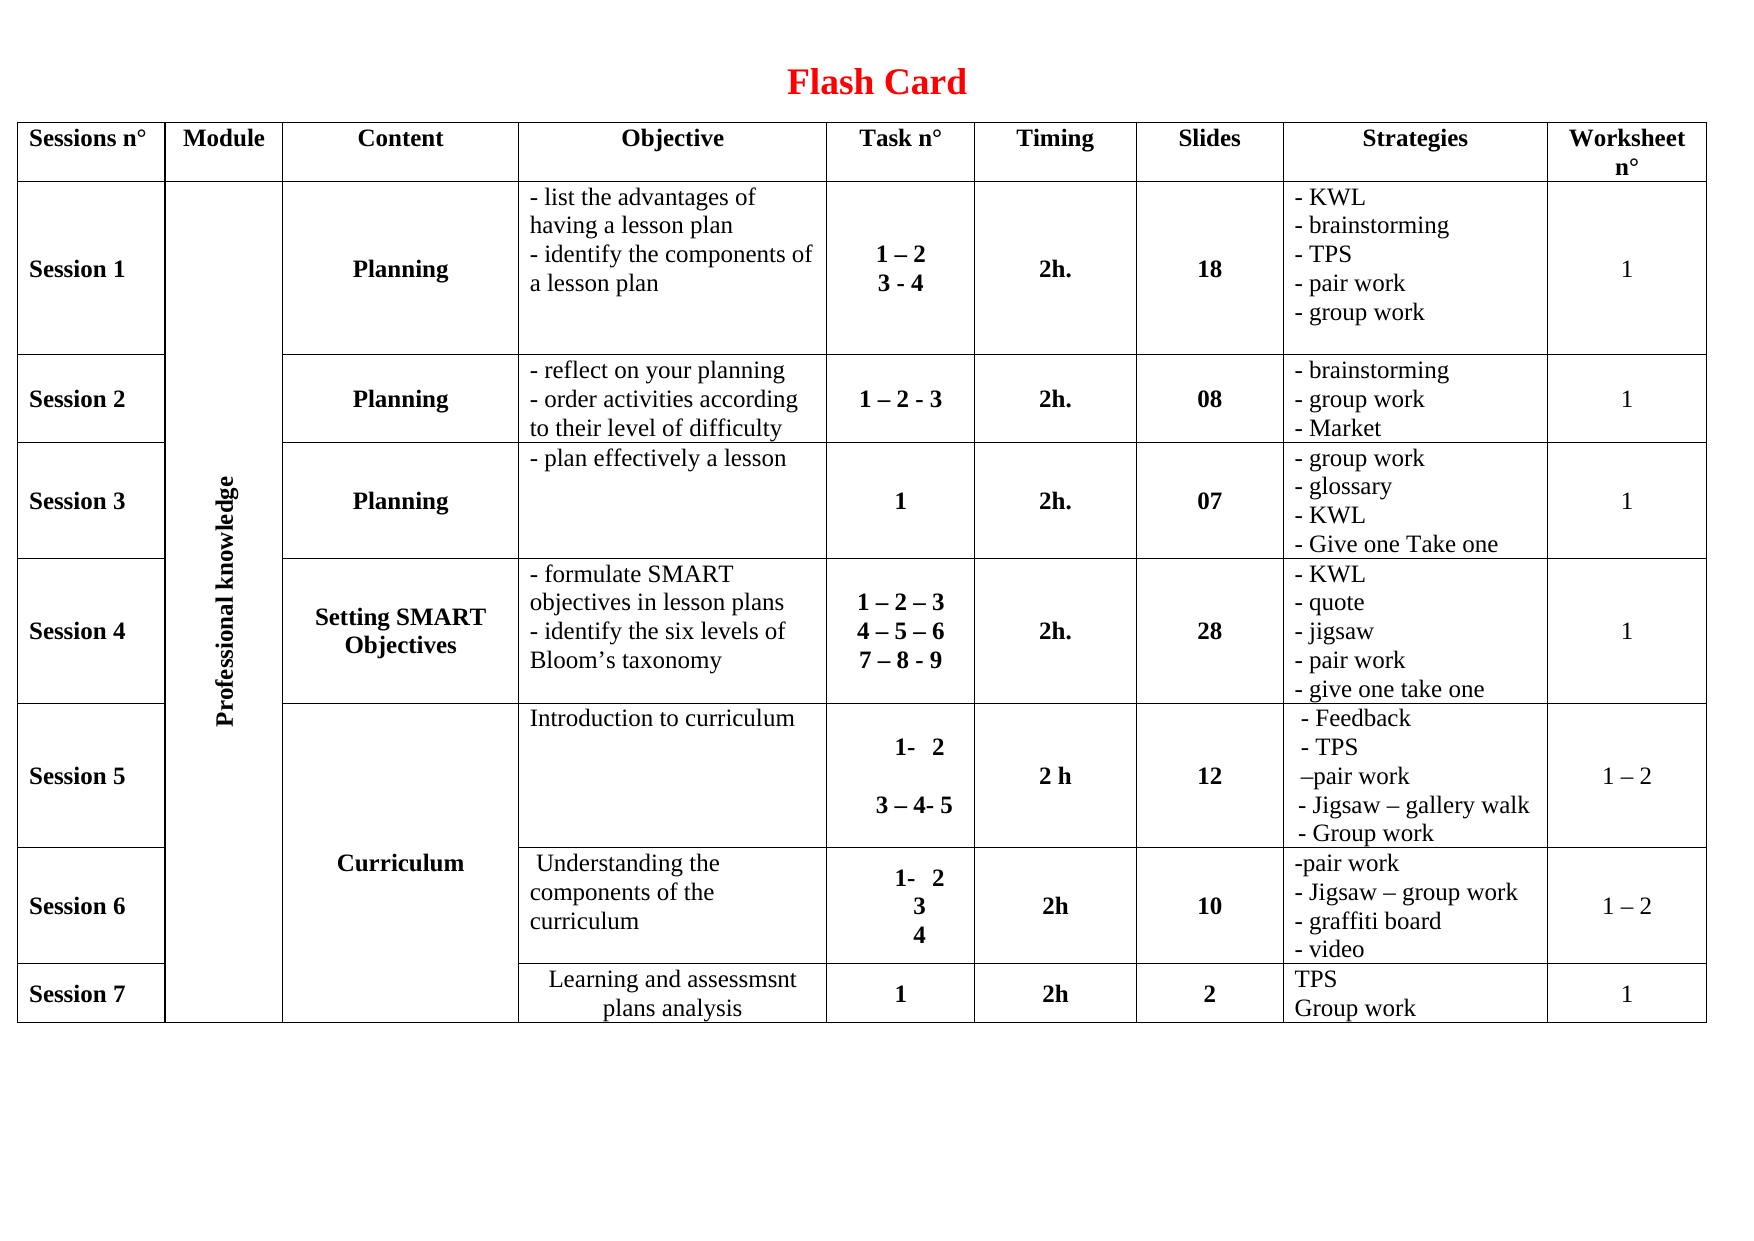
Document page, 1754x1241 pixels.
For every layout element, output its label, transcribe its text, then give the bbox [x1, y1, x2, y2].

table_cell Curriculum [283, 704, 518, 1022]
table_cell 1 – 2 3 - 4 [827, 182, 974, 354]
table_cell 2 h [975, 704, 1136, 847]
table_cell Planning [283, 443, 518, 558]
table_cell 2h. [975, 182, 1136, 354]
table_cell Session 3 [18, 443, 164, 558]
table_cell 2h. [975, 443, 1136, 558]
table_cell Planning [283, 355, 518, 442]
table_cell 2h [975, 964, 1136, 1022]
table_cell TPS Group work [1284, 964, 1547, 1022]
table_cell 1 – 2 [1548, 848, 1706, 963]
table_cell 2 3 4 [827, 848, 974, 963]
table_cell Session 7 [18, 964, 164, 1022]
table_cell 18 [1137, 182, 1283, 354]
table_cell Session 6 [18, 848, 164, 963]
table_cell - reflect on your planning - order activities according to their level of difficulty [519, 355, 826, 442]
table_cell Session 4 [18, 559, 164, 702]
table_header Module [166, 123, 282, 181]
table_cell Professional knowledge [166, 182, 282, 1022]
text Flash Card [59, 59, 1695, 102]
table_cell - brainstorming - group work - Market [1284, 355, 1547, 442]
table_cell - formulate SMART objectives in lesson plans - identify the six levels of Bloom’s taxonomy [519, 559, 826, 702]
table_cell 1 [827, 443, 974, 558]
table_cell 1 – 2 – 3 4 – 5 – 6 7 – 8 - 9 [827, 559, 974, 702]
table_cell Understanding the components of the curriculum [519, 848, 826, 963]
table_cell - Feedback - TPS –pair work Jigsaw – gallery walk Group work [1284, 704, 1547, 847]
table_cell 1 [1548, 964, 1706, 1022]
table_cell - plan effectively a lesson [519, 443, 826, 558]
table_cell Setting SMART Objectives [283, 559, 518, 702]
table_cell 1 – 2 [1548, 704, 1706, 847]
table_header Sessions n° [18, 123, 164, 181]
table_header Timing [975, 123, 1136, 181]
table_cell 07 [1137, 443, 1283, 558]
table_cell 1 [1548, 559, 1706, 702]
table_header Worksheet n° [1548, 123, 1706, 181]
table_header Slides [1137, 123, 1283, 181]
table_cell - KWL - quote - jigsaw - pair work - give one take one [1284, 559, 1547, 702]
table_cell 1 [1548, 443, 1706, 558]
table_cell 1 – 2 - 3 [827, 355, 974, 442]
table_cell Session 5 [18, 704, 164, 847]
table_header Content [283, 123, 518, 181]
table_cell 2 3 – 4- 5 [827, 704, 974, 847]
table_cell Introduction to curriculum [519, 704, 826, 847]
table_cell 1 [1548, 355, 1706, 442]
table_cell 1 [1548, 182, 1706, 354]
table_cell Session 2 [18, 355, 164, 442]
table_cell Session 1 [18, 182, 164, 354]
table_cell 12 [1137, 704, 1283, 847]
table_cell - KWL - brainstorming - TPS - pair work - group work [1284, 182, 1547, 354]
table_cell 2h [975, 848, 1136, 963]
table_cell 10 [1137, 848, 1283, 963]
table_cell 08 [1137, 355, 1283, 442]
table_header Strategies [1284, 123, 1547, 181]
table_cell 2h. [975, 355, 1136, 442]
table_cell - list the advantages of having a lesson plan - identify the components of a lesson plan [519, 182, 826, 354]
table_cell -pair work - Jigsaw – group work - graffiti board - video [1284, 848, 1547, 963]
table_cell - group work - glossary - KWL - Give one Take one [1284, 443, 1547, 558]
table_cell 1 [827, 964, 974, 1022]
table_cell 28 [1137, 559, 1283, 702]
table_cell Learning and assessmsnt plans analysis [519, 964, 826, 1022]
table_cell 2h. [975, 559, 1136, 702]
table_cell Planning [283, 182, 518, 354]
table_header Objective [519, 123, 826, 181]
table_cell 2 [1137, 964, 1283, 1022]
table_header Task n° [827, 123, 974, 181]
